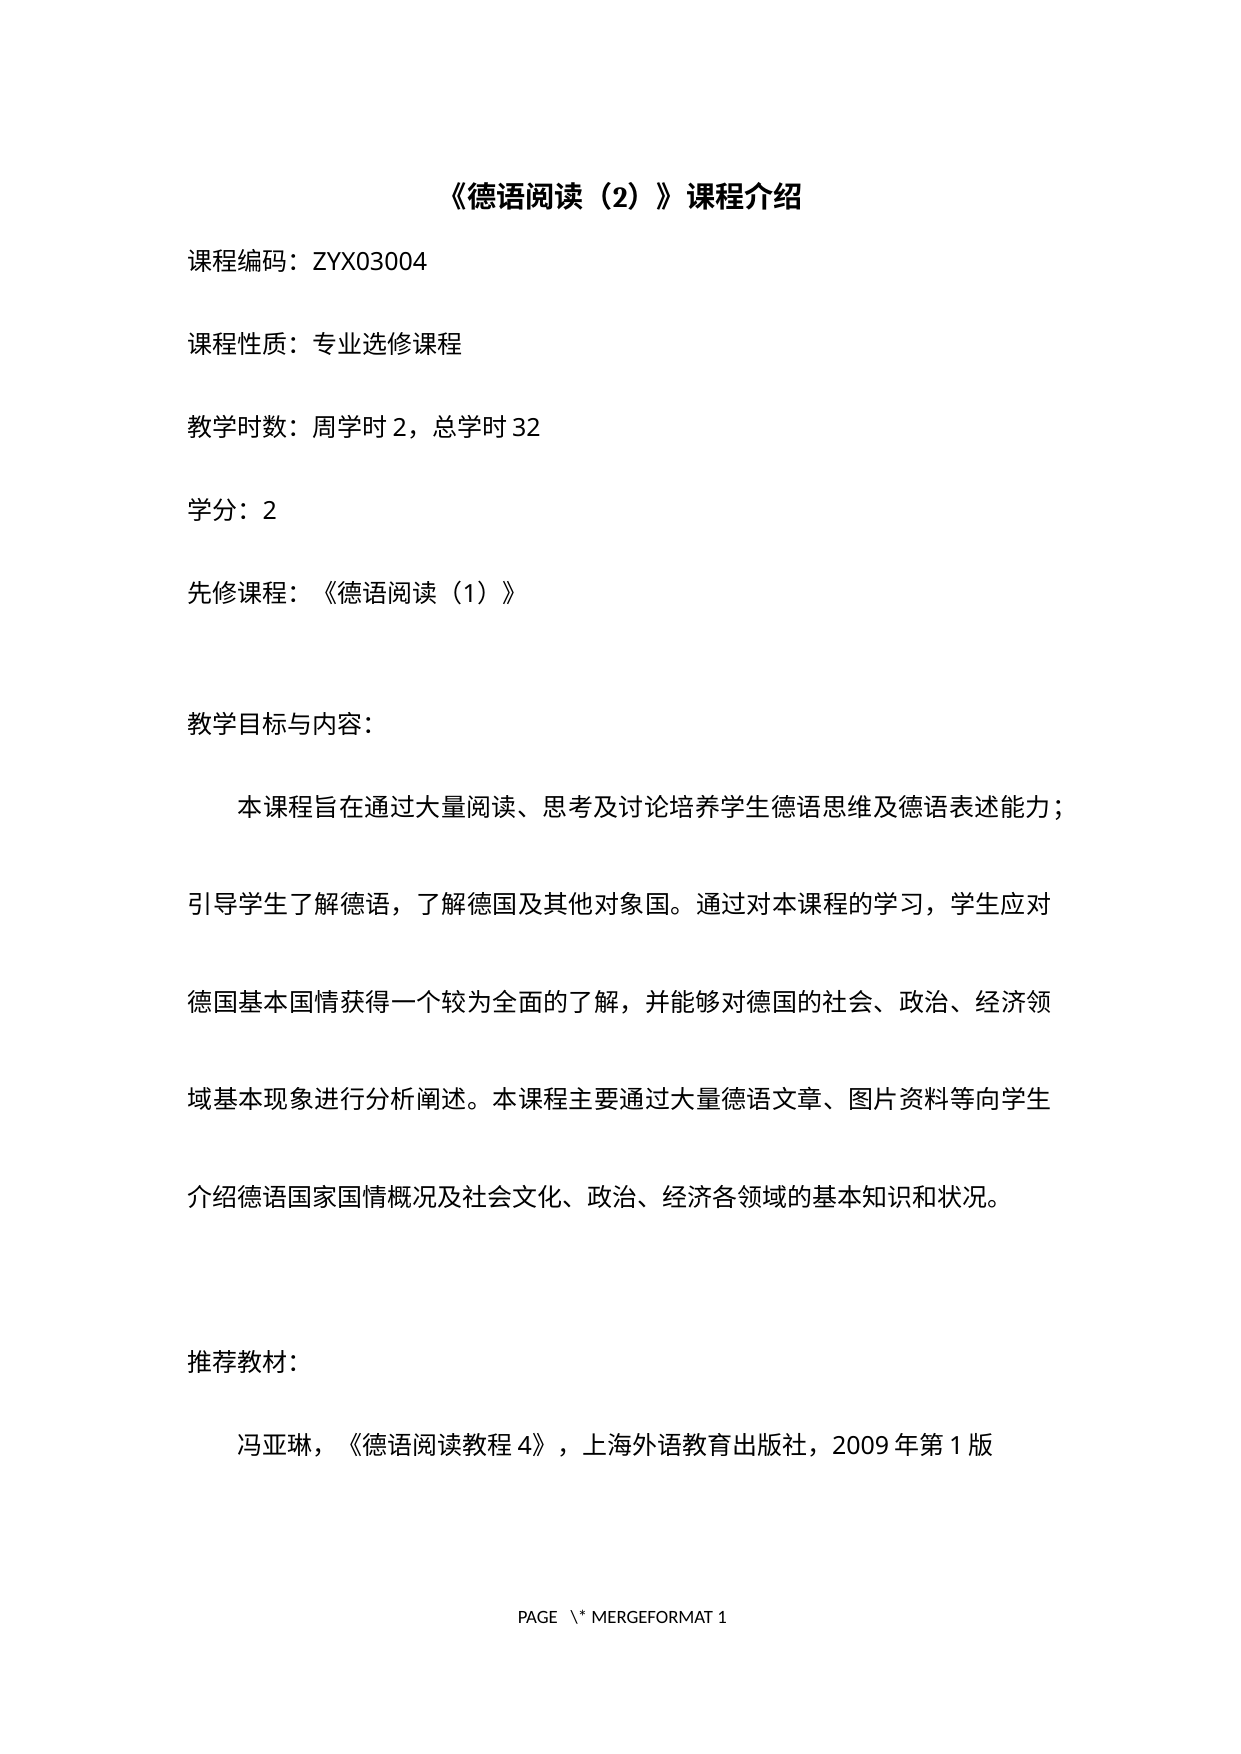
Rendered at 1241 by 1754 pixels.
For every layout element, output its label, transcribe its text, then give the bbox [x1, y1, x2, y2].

text 冯亚琳，《德语阅读教程4》，上海外语教育出版社，2009年第1版 [187, 1411, 1053, 1476]
text 学分：2 [187, 476, 1053, 541]
text 教学目标与内容： [187, 690, 1053, 755]
text 课程编码：ZYX03004 [187, 227, 1053, 292]
text 本课程旨在通过大量阅读、思考及讨论培养学生德语思维及德语表述能力；引导学生了解德语，了解德国及其他对象国。通过对本课程的学习，学生应对德国基本国情获得一个较为全面的了解，并能够对德国的社会、政治、经济领域基本现象进行分析阐述。本课程主要通过大量德语文章、图片资料等向学生介绍德语国家国情概况及社会文化、政治、经济各领域的基本知识和状况。 [187, 773, 1053, 1228]
text 课程性质：专业选修课程 [187, 310, 1053, 375]
text 推荐教材： [187, 1328, 1053, 1393]
text 先修课程：《德语阅读（1）》 [187, 559, 1053, 624]
text 教学时数：周学时2，总学时32 [187, 393, 1053, 458]
title 《德语阅读（2）》课程介绍 [187, 162, 1053, 227]
